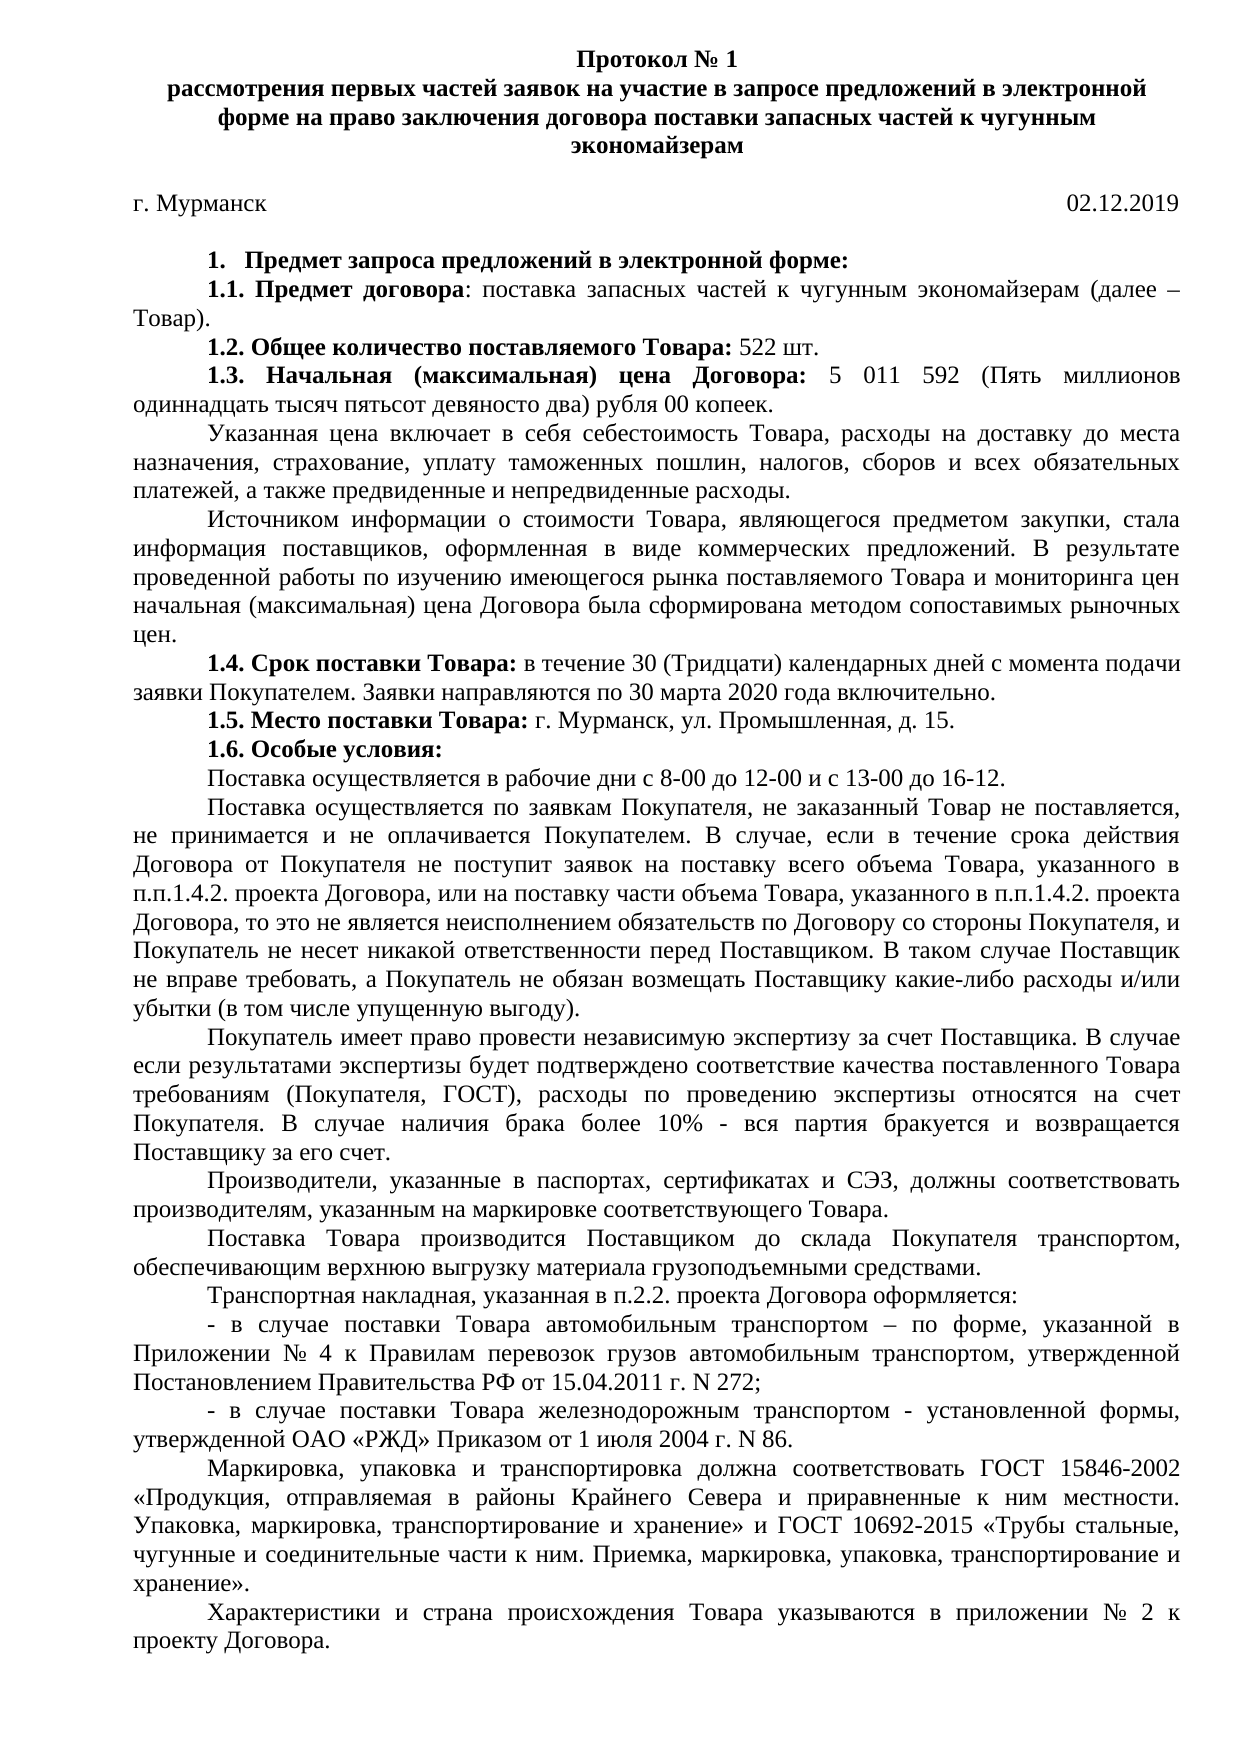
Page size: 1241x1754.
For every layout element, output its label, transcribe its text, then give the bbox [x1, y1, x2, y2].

text Характеристики и страна происхождения Товара указываются в приложении № 2 к проекту Договора. [133, 1597, 1181, 1654]
text Маркировка, упаковка и транспортировка должна соответствовать ГОСТ 15846-2002 «Продукция, отправляемая в районы Крайнего Севера и приравненные к ним местности. Упаковка, маркировка, транспортирование и хранение» и ГОСТ 10692-2015 «Трубы стальные, чугунные и соединительные части к ним. Приемка, маркировка, упаковка, транспортирование и хранение». [133, 1453, 1181, 1597]
text 1.2. Общее количество поставляемого Товара: 522 шт. [133, 332, 1181, 361]
text Указанная цена включает в себя себестоимость Товара, расходы на доставку до места назначения, страхование, уплату таможенных пошлин, налогов, сборов и всех обязательных платежей, а также предвиденные и непредвиденные расходы. [133, 418, 1181, 504]
text 1.3. Начальная (максимальная) цена Договора: 5 011 592 (Пять миллионов одиннадцать тысяч пятьсот девяносто два) рубля 00 копеек. [133, 361, 1181, 418]
text г. Мурманск 02.12.2019 [133, 188, 1181, 217]
text Транспортная накладная, указанная в п.2.2. проекта Договора оформляется: [133, 1281, 1181, 1309]
text 1.1. Предмет договора: поставка запасных частей к чугунным экономайзерам (далее – Товар). [133, 274, 1181, 332]
text Источником информации о стоимости Товара, являющегося предметом закупки, стала информация поставщиков, оформленная в виде коммерческих предложений. В результате проведенной работы по изучению имеющегося рынка поставляемого Товара и мониторинга цен начальная (максимальная) цена Договора была сформирована методом сопоставимых рыночных цен. [133, 504, 1181, 648]
text Покупатель имеет право провести независимую экспертизу за счет Поставщика. В случае если результатами экспертизы будет подтверждено соответствие качества поставленного Товара требованиям (Покупателя, ГОСТ), расходы по проведению экспертизы относятся на счет Покупателя. В случае наличия брака более 10% - вся партия бракуется и возвращается Поставщику за его счет. [133, 1022, 1181, 1166]
text Протокол № 1 [133, 44, 1181, 73]
text 1.6. Особые условия: [133, 734, 1181, 763]
text рассмотрения первых частей заявок на участие в запросе предложений в электронной форме на право заключения договора поставки запасных частей к чугунным экономайзерам [133, 73, 1181, 159]
text Производители, указанные в паспортах, сертификатах и СЭЗ, должны соответствовать производителям, указанным на маркировке соответствующего Товара. [133, 1166, 1181, 1223]
text Поставка осуществляется по заявкам Покупателя, не заказанный Товар не поставляется, не принимается и не оплачивается Покупателем. В случае, если в течение срока действия Договора от Покупателя не поступит заявок на поставку всего объема Товара, указанного в п.п.1.4.2. проекта Договора, или на поставку части объема Товара, указанного в п.п.1.4.2. проекта Договора, то это не является неисполнением обязательств по Договору со стороны Покупателя, и Покупатель не несет никакой ответственности перед Поставщиком. В таком случае Поставщик не вправе требовать, а Покупатель не обязан возмещать Поставщику какие-либо расходы и/или убытки (в том числе упущенную выгоду). [133, 792, 1181, 1022]
text - в случае поставки Товара автомобильным транспортом – по форме, указанной в Приложении № 4 к Правилам перевозок грузов автомобильным транспортом, утвержденной Постановлением Правительства РФ от 15.04.2011 г. N 272; [133, 1309, 1181, 1396]
text 1.4. Срок поставки Товара: в течение 30 (Тридцати) календарных дней с момента подачи заявки Покупателем. Заявки направляются по 30 марта 2020 года включительно. [133, 648, 1181, 706]
subtitle Предмет запроса предложений в электронной форме: [207, 246, 1181, 274]
text 1.5. Место поставки Товара: г. Мурманск, ул. Промышленная, д. 15. [133, 706, 1181, 734]
text - в случае поставки Товара железнодорожным транспортом - установленной формы, утвержденной ОАО «РЖД» Приказом от 1 июля 2004 г. N 86. [133, 1396, 1181, 1453]
text Поставка Товара производится Поставщиком до склада Покупателя транспортом, обеспечивающим верхнюю выгрузку материала грузоподъемными средствами. [133, 1223, 1181, 1281]
text Поставка осуществляется в рабочие дни с 8-00 до 12-00 и с 13-00 до 16-12. [133, 763, 1181, 792]
